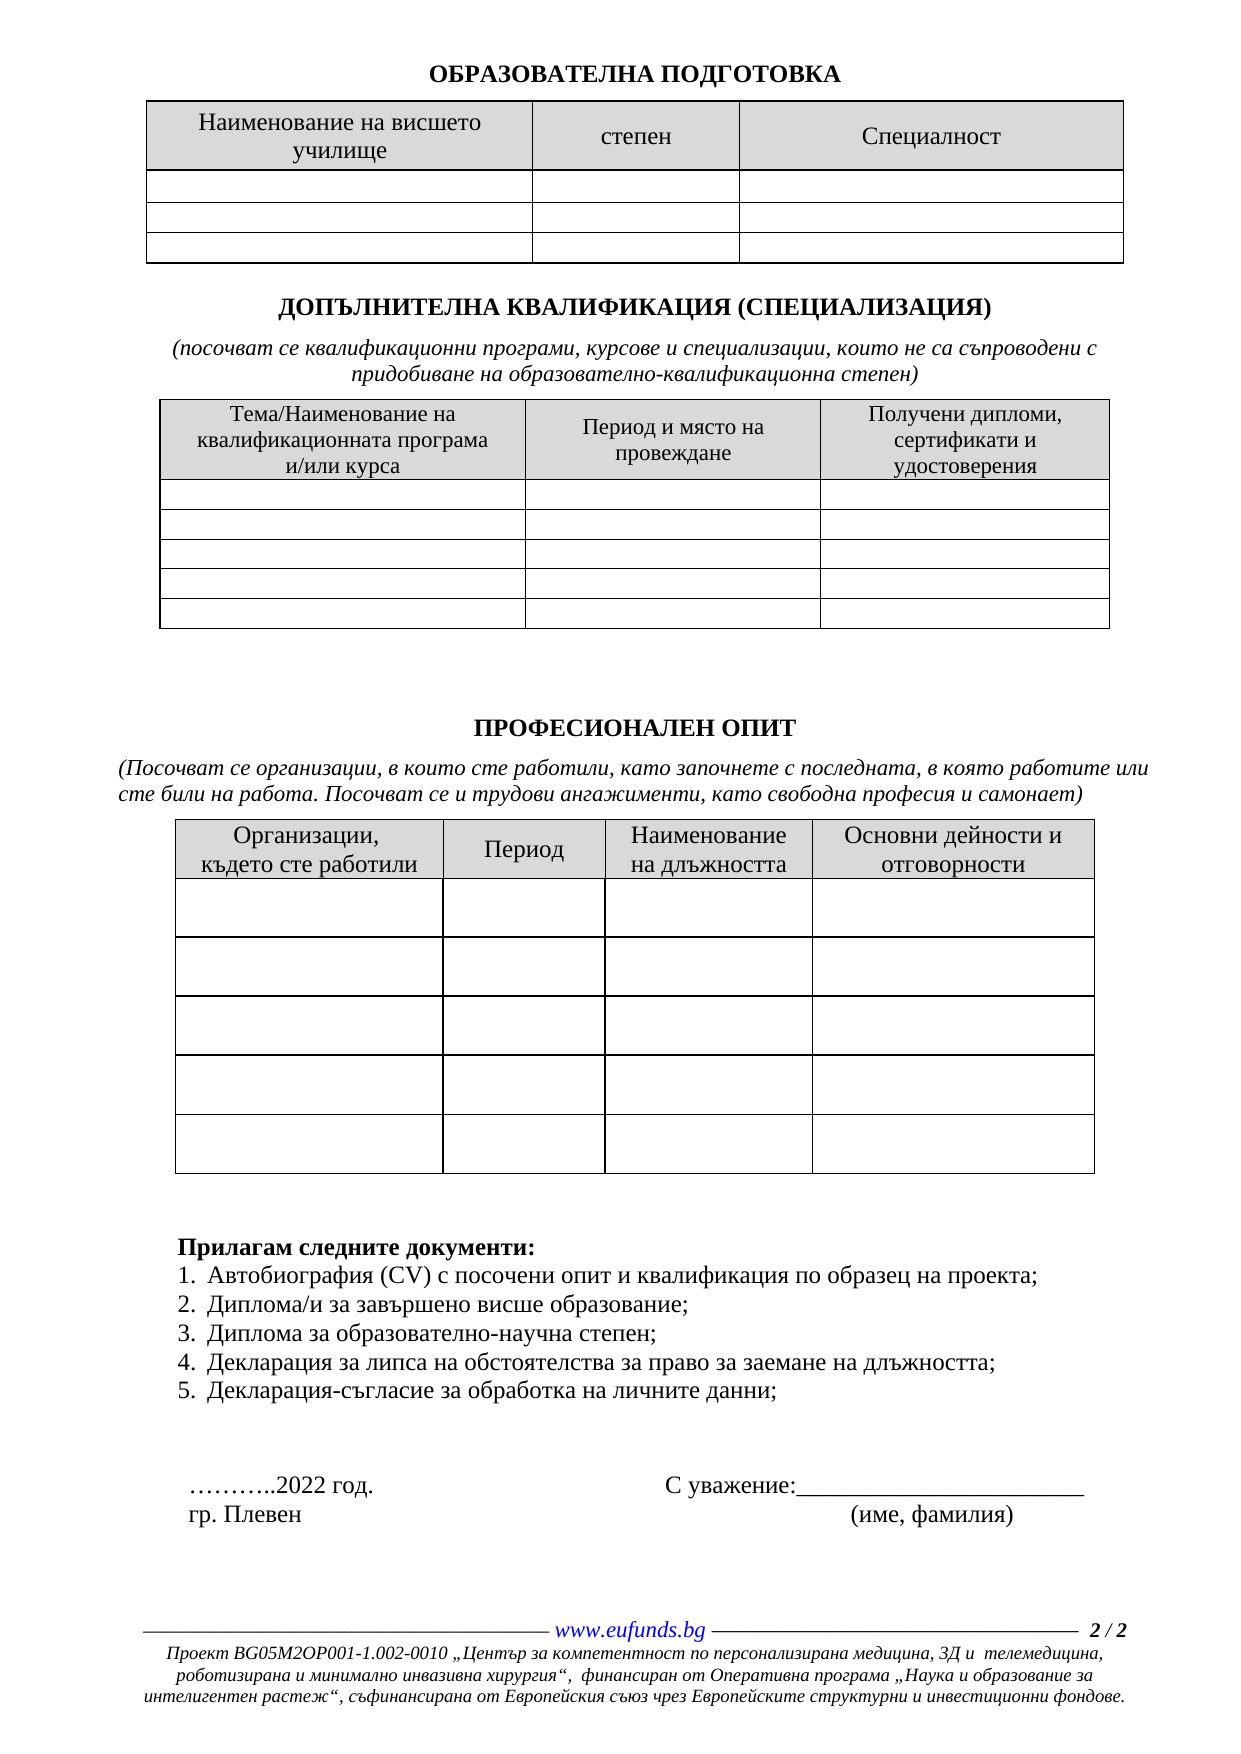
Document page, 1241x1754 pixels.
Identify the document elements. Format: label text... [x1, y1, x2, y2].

text ПРОФЕСИОНАЛЕН ОПИТ [118, 713, 1152, 741]
table_cell [533, 203, 739, 232]
text ДОПЪЛНИТЕЛНА КВАЛИФИКАЦИЯ (СПЕЦИАЛИЗАЦИЯ) [118, 292, 1152, 321]
table_cell [161, 480, 525, 509]
table_cell [821, 480, 1109, 509]
table_cell [161, 540, 525, 568]
table_header Период [444, 820, 605, 878]
table_cell [444, 997, 604, 1054]
table_cell [813, 879, 1094, 936]
table_header Специалност [740, 102, 1123, 169]
table_cell [740, 233, 1123, 262]
table_cell [526, 569, 820, 598]
table_cell [444, 1056, 604, 1113]
table_cell [526, 480, 820, 509]
table_cell [147, 233, 532, 262]
table_cell [147, 203, 532, 232]
table_cell [533, 171, 739, 201]
table_header Тема/Наименование на квалификационната програма и/или курса [161, 400, 525, 479]
table_cell [161, 599, 525, 628]
text ………..2022 год. С уважение:_______________________ [188, 1471, 1099, 1499]
text (Посочват се организации, в които сте работили, като започнете с последната, в която работите или сте били на работа. Посочват се и трудови ангажименти, като свободна професия и самонает) [118, 754, 1152, 807]
table_header Организации, където сте работили [176, 820, 443, 878]
table_header Наименование на висшето училище [147, 102, 532, 169]
list Диплома за образователно-научна степен; [118, 1318, 1152, 1347]
table_header Период и място на провеждане [526, 400, 820, 479]
text Прилагам следните документи: [118, 1232, 1152, 1260]
table_cell [176, 1056, 442, 1113]
table_cell [147, 171, 532, 201]
table_cell [821, 599, 1109, 628]
table_cell [813, 1115, 1094, 1172]
table_cell [606, 1115, 812, 1172]
list Декларация за липса на обстоятелства за право за заемане на длъжността; [118, 1347, 1152, 1375]
table_cell [821, 510, 1109, 538]
table_cell [813, 938, 1094, 995]
table_cell [606, 879, 812, 936]
table_header Основни дейности и отговорности [813, 820, 1094, 878]
table_cell [606, 938, 812, 995]
table_cell [176, 1115, 442, 1172]
table_cell [444, 938, 604, 995]
text Образователна подготовка [118, 59, 1152, 88]
table_cell [740, 171, 1123, 201]
table_cell [813, 997, 1094, 1054]
table_header Наименование на длъжността [606, 820, 812, 878]
table_cell [161, 510, 525, 538]
table_cell [821, 569, 1109, 598]
table_cell [526, 599, 820, 628]
text (посочват се квалификационни програми, курсове и специализации, които не са съпроводени с придобиване на образователно-квалификационна степен) [118, 333, 1152, 386]
table_cell [176, 938, 442, 995]
table_cell [740, 203, 1123, 232]
table_cell [813, 1056, 1094, 1113]
table_cell [176, 879, 442, 936]
table_header Получени дипломи, сертификати и удостоверения [821, 400, 1109, 479]
text гр. Плевен (име, фамилия) [188, 1499, 1099, 1528]
table_cell [533, 233, 739, 262]
table_cell [526, 510, 820, 538]
table_header степен [533, 102, 739, 169]
table_cell [526, 540, 820, 568]
table_cell [161, 569, 525, 598]
table_cell [606, 1056, 812, 1113]
list Диплома/и за завършено висше образование; [118, 1289, 1152, 1318]
table_cell [444, 1115, 604, 1172]
table_cell [176, 997, 442, 1054]
table_cell [606, 997, 812, 1054]
table_cell [821, 540, 1109, 568]
list Декларация-съгласие за обработка на личните данни; [118, 1375, 1152, 1404]
list Автобиография (CV) с посочени опит и квалификация по образец на проекта; [118, 1260, 1152, 1289]
table_cell [444, 879, 604, 936]
